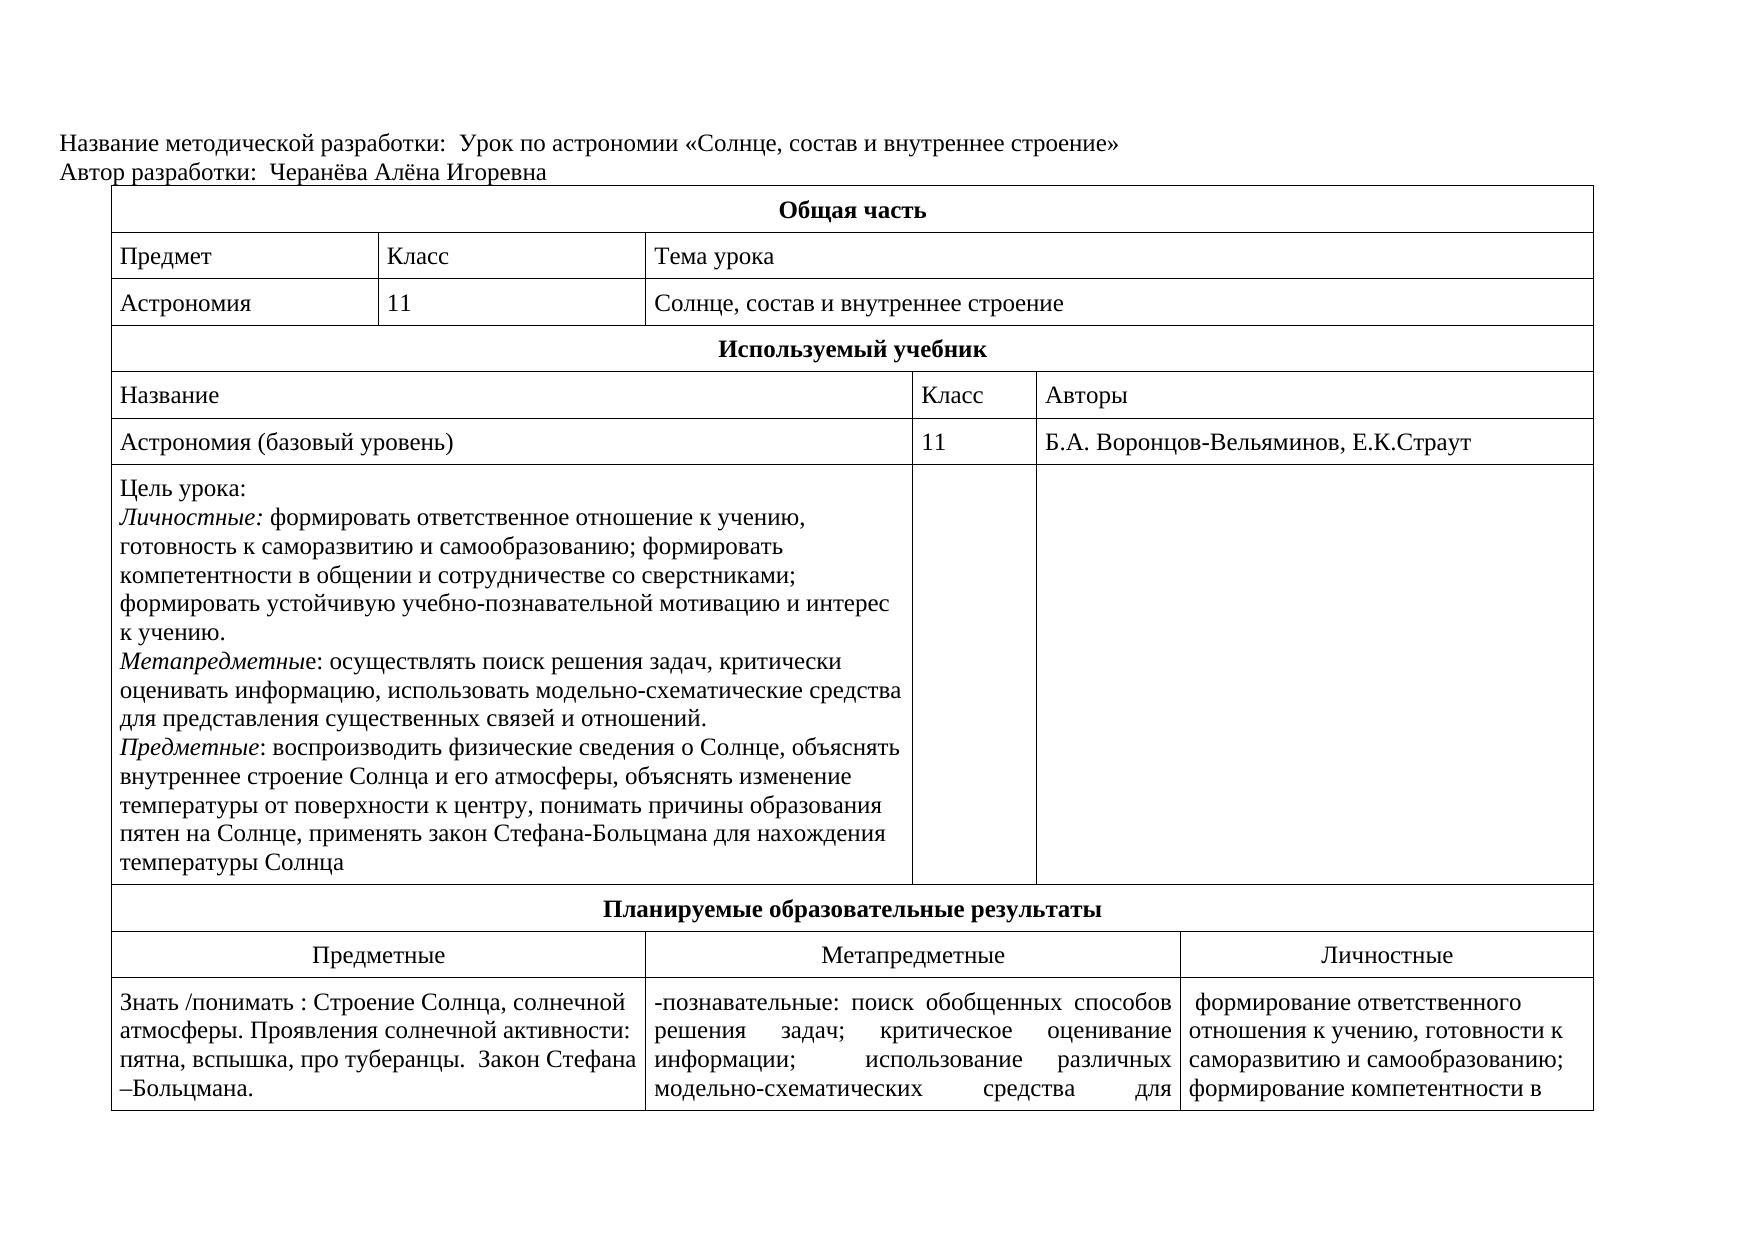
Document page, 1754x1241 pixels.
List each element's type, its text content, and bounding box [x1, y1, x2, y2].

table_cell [112, 978, 645, 1110]
table_header Общая часть [112, 186, 1593, 232]
table_cell Авторы [1037, 372, 1593, 418]
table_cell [646, 978, 1180, 1110]
table_cell [1037, 465, 1593, 884]
table_cell Предметные [112, 932, 645, 977]
table_cell [913, 465, 1036, 884]
table_cell Используемый учебник [112, 326, 1593, 371]
text Название методической разработки: Урок по астрономии «Солнце, состав и внутреннее строение» [59, 128, 1695, 157]
table_cell 11 [913, 419, 1036, 464]
table_cell Астрономия (базовый уровень) [112, 419, 912, 464]
table_cell Б.А. Воронцов-Вельяминов, Е.К.Страут [1037, 419, 1593, 464]
table_cell Название [112, 372, 912, 418]
table_cell Предмет [112, 233, 378, 278]
table_cell Солнце, состав и внутреннее строение [646, 279, 1593, 325]
table_cell 11 [379, 279, 645, 325]
table_cell Цель урока: Личностные: формировать ответственное отношение к учению, готовность к саморазвитию и самообразованию; формировать компетентности в общении и сотрудничестве со сверстниками; формировать устойчивую учебно-познавательной мотивацию и интерес к учению. Метапредметные: осуществлять поиск решения задач, критически оценивать информацию, использовать модельно-схематические средства для представления существенных связей и отношений. Предметные: воспроизводить физические сведения о Солнце, объяснять внутреннее строение Солнца и его атмосферы, объяснять изменение температуры от поверхности к центру, понимать причины образования пятен на Солнце, применять закон Стефана-Больцмана для нахождения температуры Солнца [112, 465, 912, 884]
table_cell Планируемые образовательные результаты [112, 885, 1593, 931]
table_cell Личностные [1181, 932, 1593, 977]
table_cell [1181, 978, 1593, 1110]
text Автор разработки: Черанёва Алёна Игоревна [59, 157, 1695, 185]
table_cell Астрономия [112, 279, 378, 325]
table_cell Класс [379, 233, 645, 278]
table_cell Метапредметные [646, 932, 1180, 977]
table_cell Класс [913, 372, 1036, 418]
table_cell Тема урока [646, 233, 1593, 278]
